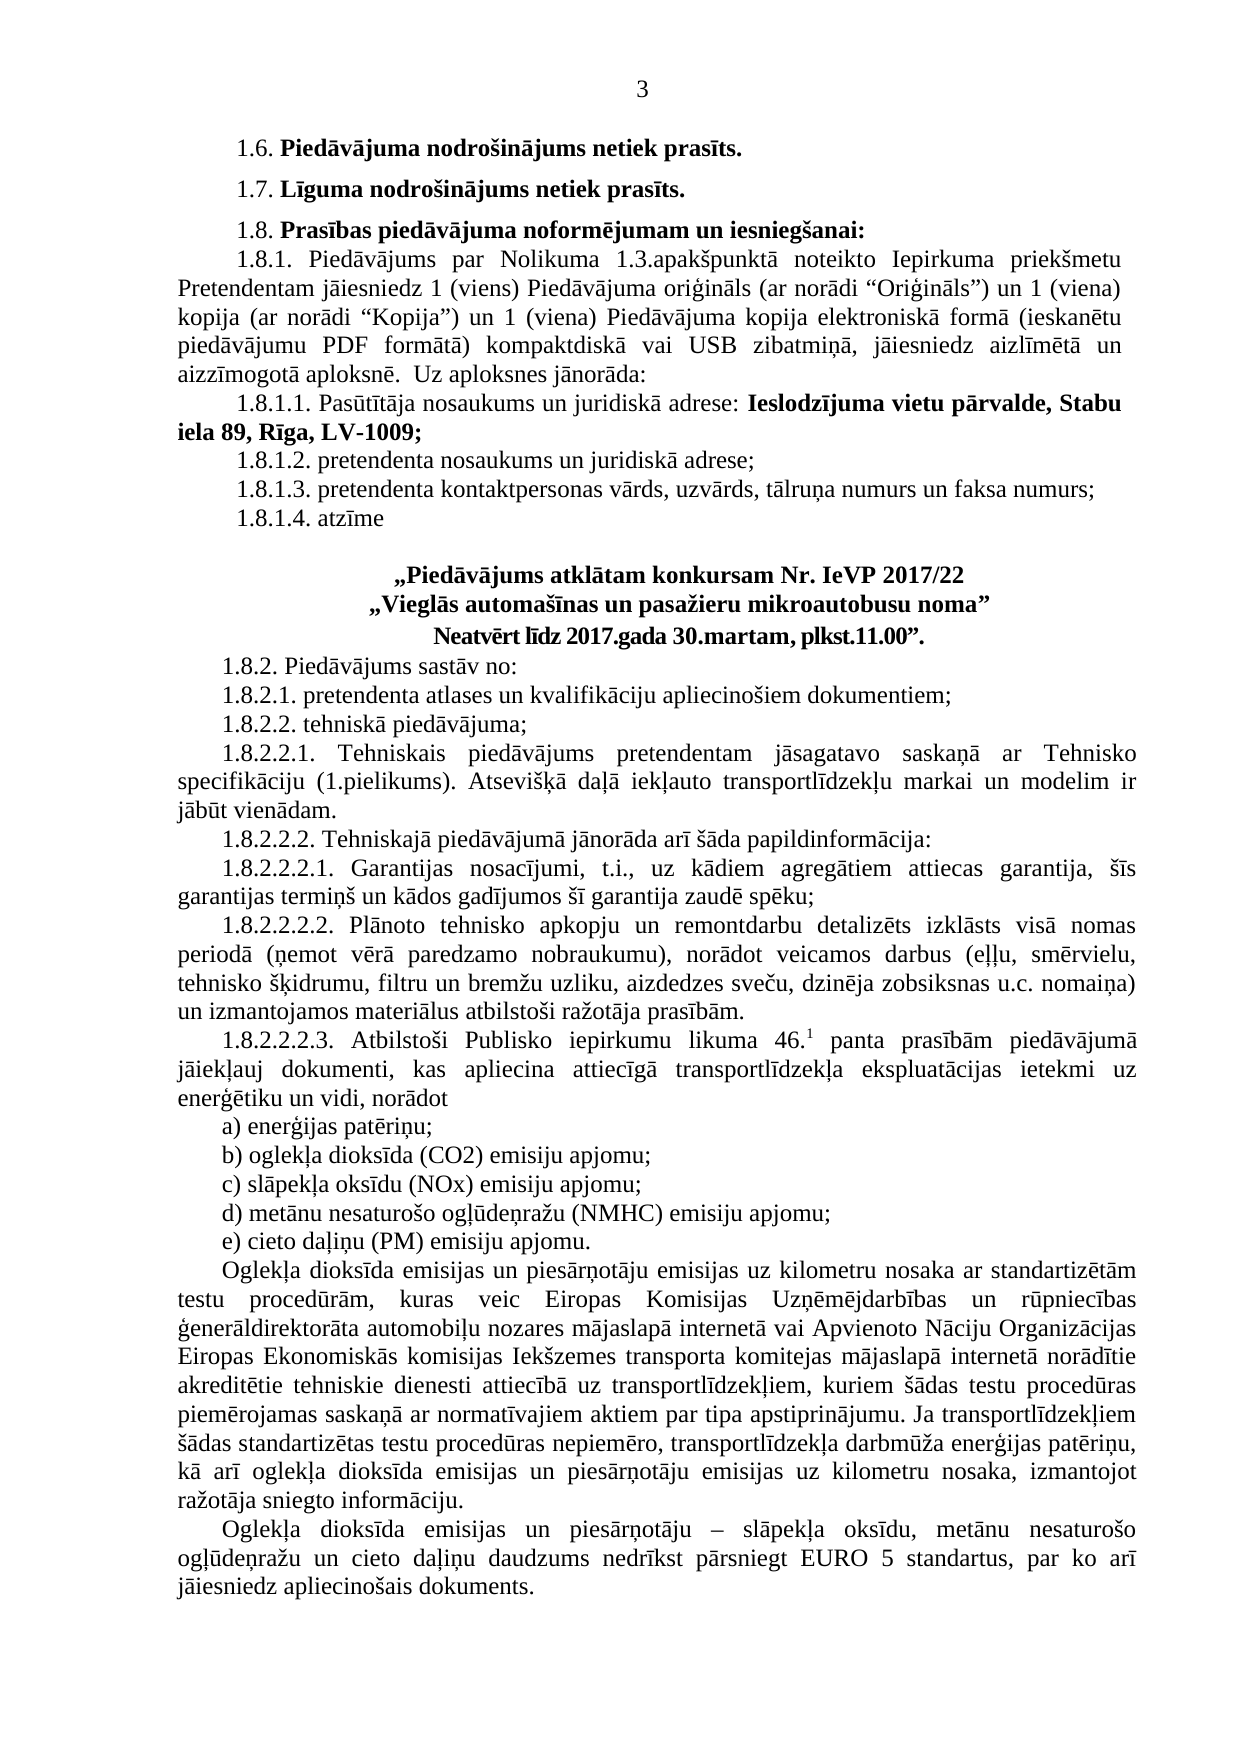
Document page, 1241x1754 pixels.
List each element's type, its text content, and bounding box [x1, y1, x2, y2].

text 1.8.1.1. Pasūtītāja nosaukums un juridiskā adrese: Ieslodzījuma vietu pārvalde, Stabu iela 89, Rīga, LV-1009; [177, 388, 1122, 445]
text d) metānu nesaturošo ogļūdeņražu (NMHC) emisiju apjomu; [177, 1198, 1137, 1226]
text Neatvērt līdz 2017.gada 30.martam, plkst.11.00”. [177, 618, 1122, 651]
text 1.8.2.2.2.3. Atbilstoši Publisko iepirkumu likuma 46.1 panta prasībām piedāvājumā jāiekļauj dokumenti, kas apliecina attiecīgā transportlīdzekļa ekspluatācijas ietekmi uz enerģētiku un vidi, norādot [177, 1025, 1137, 1111]
text Oglekļa dioksīda emisijas un piesārņotāju emisijas uz kilometru nosaka ar standartizētām testu procedūrām, kuras veic Eiropas Komisijas Uzņēmējdarbības un rūpniecības ģenerāldirektorāta automobiļu nozares mājaslapā internetā vai Apvienoto Nāciju Organizācijas Eiropas Ekonomiskās komisijas Iekšzemes transporta komitejas mājaslapā internetā norādītie akreditētie tehniskie dienesti attiecībā uz transportlīdzekļiem, kuriem šādas testu procedūras piemērojamas saskaņā ar normatīvajiem aktiem par tipa apstiprinājumu. Ja transportlīdzekļiem šādas standartizētas testu procedūras nepiemēro, transportlīdzekļa darbmūža enerģijas patēriņu, kā arī oglekļa dioksīda emisijas un piesārņotāju emisijas uz kilometru nosaka, izmantojot ražotāja sniegto informāciju. [177, 1255, 1137, 1514]
text 1.8.1.4. atzīme [177, 503, 1122, 532]
text „Vieglās automašīnas un pasažieru mikroautobusu noma” [177, 589, 1122, 618]
text 1.8.2.2.2.2. Plānoto tehnisko apkopju un remontdarbu detalizēts izklāsts visā nomas periodā (ņemot vērā paredzamo nobraukumu), norādot veicamos darbus (eļļu, smērvielu, tehnisko šķidrumu, filtru un bremžu uzliku, aizdedzes sveču, dzinēja zobsiksnas u.c. nomaiņa) un izmantojamos materiālus atbilstoši ražotāja prasībām. [177, 910, 1137, 1025]
text 1.8.2.2. tehniskā piedāvājuma; [177, 709, 1137, 738]
text 1.8.1. Piedāvājums par Nolikuma 1.3.apakšpunktā noteikto Iepirkuma priekšmetu Pretendentam jāiesniedz 1 (viens) Piedāvājuma oriģināls (ar norādi “Oriģināls”) un 1 (viena) kopija (ar norādi “Kopija”) un 1 (viena) Piedāvājuma kopija elektroniskā formā (ieskanētu piedāvājumu PDF formātā) kompaktdiskā vai USB zibatmiņā, jāiesniedz aizlīmētā un aizzīmogotā aploksnē. Uz aploksnes jānorāda: [177, 244, 1122, 388]
text 1.8.2.1. pretendenta atlases un kvalifikāciju apliecinošiem dokumentiem; [177, 680, 1137, 709]
text „Piedāvājums atklātam konkursam Nr. IeVP 2017/22 [177, 560, 1122, 589]
text a) enerģijas patēriņu; [177, 1111, 1137, 1140]
text b) oglekļa dioksīda (CO2) emisiju apjomu; [177, 1140, 1137, 1169]
text 1.6. Piedāvājuma nodrošinājums netiek prasīts. [177, 133, 1122, 162]
text 1.8.2.2.2.1. Garantijas nosacījumi, t.i., uz kādiem agregātiem attiecas garantija, šīs garantijas termiņš un kādos gadījumos šī garantija zaudē spēku; [177, 853, 1137, 910]
text 1.8.2.2.1. Tehniskais piedāvājums pretendentam jāsagatavo saskaņā ar Tehnisko specifikāciju (1.pielikums). Atsevišķā daļā iekļauto transportlīdzekļu markai un modelim ir jābūt vienādam. [177, 738, 1137, 824]
text 1.8.1.2. pretendenta nosaukums un juridiskā adrese; [177, 445, 1122, 474]
text Oglekļa dioksīda emisijas un piesārņotāju – slāpekļa oksīdu, metānu nesaturošo ogļūdeņražu un cieto daļiņu daudzums nedrīkst pārsniegt EURO 5 standartus, par ko arī jāiesniedz apliecinošais dokuments. [177, 1514, 1137, 1600]
text c) slāpekļa oksīdu (NOx) emisiju apjomu; [177, 1169, 1137, 1198]
text 1.8.2.2.2. Tehniskajā piedāvājumā jānorāda arī šāda papildinformācija: [177, 824, 1137, 853]
subtitle 1.8. Prasības piedāvājuma noformējumam un iesniegšanai: [177, 215, 1122, 244]
text 1.8.2. Piedāvājums sastāv no: [177, 651, 1137, 680]
text 1.8.1.3. pretendenta kontaktpersonas vārds, uzvārds, tālruņa numurs un faksa numurs; [177, 474, 1122, 503]
text 1.7. Līguma nodrošinājums netiek prasīts. [177, 174, 1122, 203]
text e) cieto daļiņu (PM) emisiju apjomu. [177, 1226, 1137, 1255]
